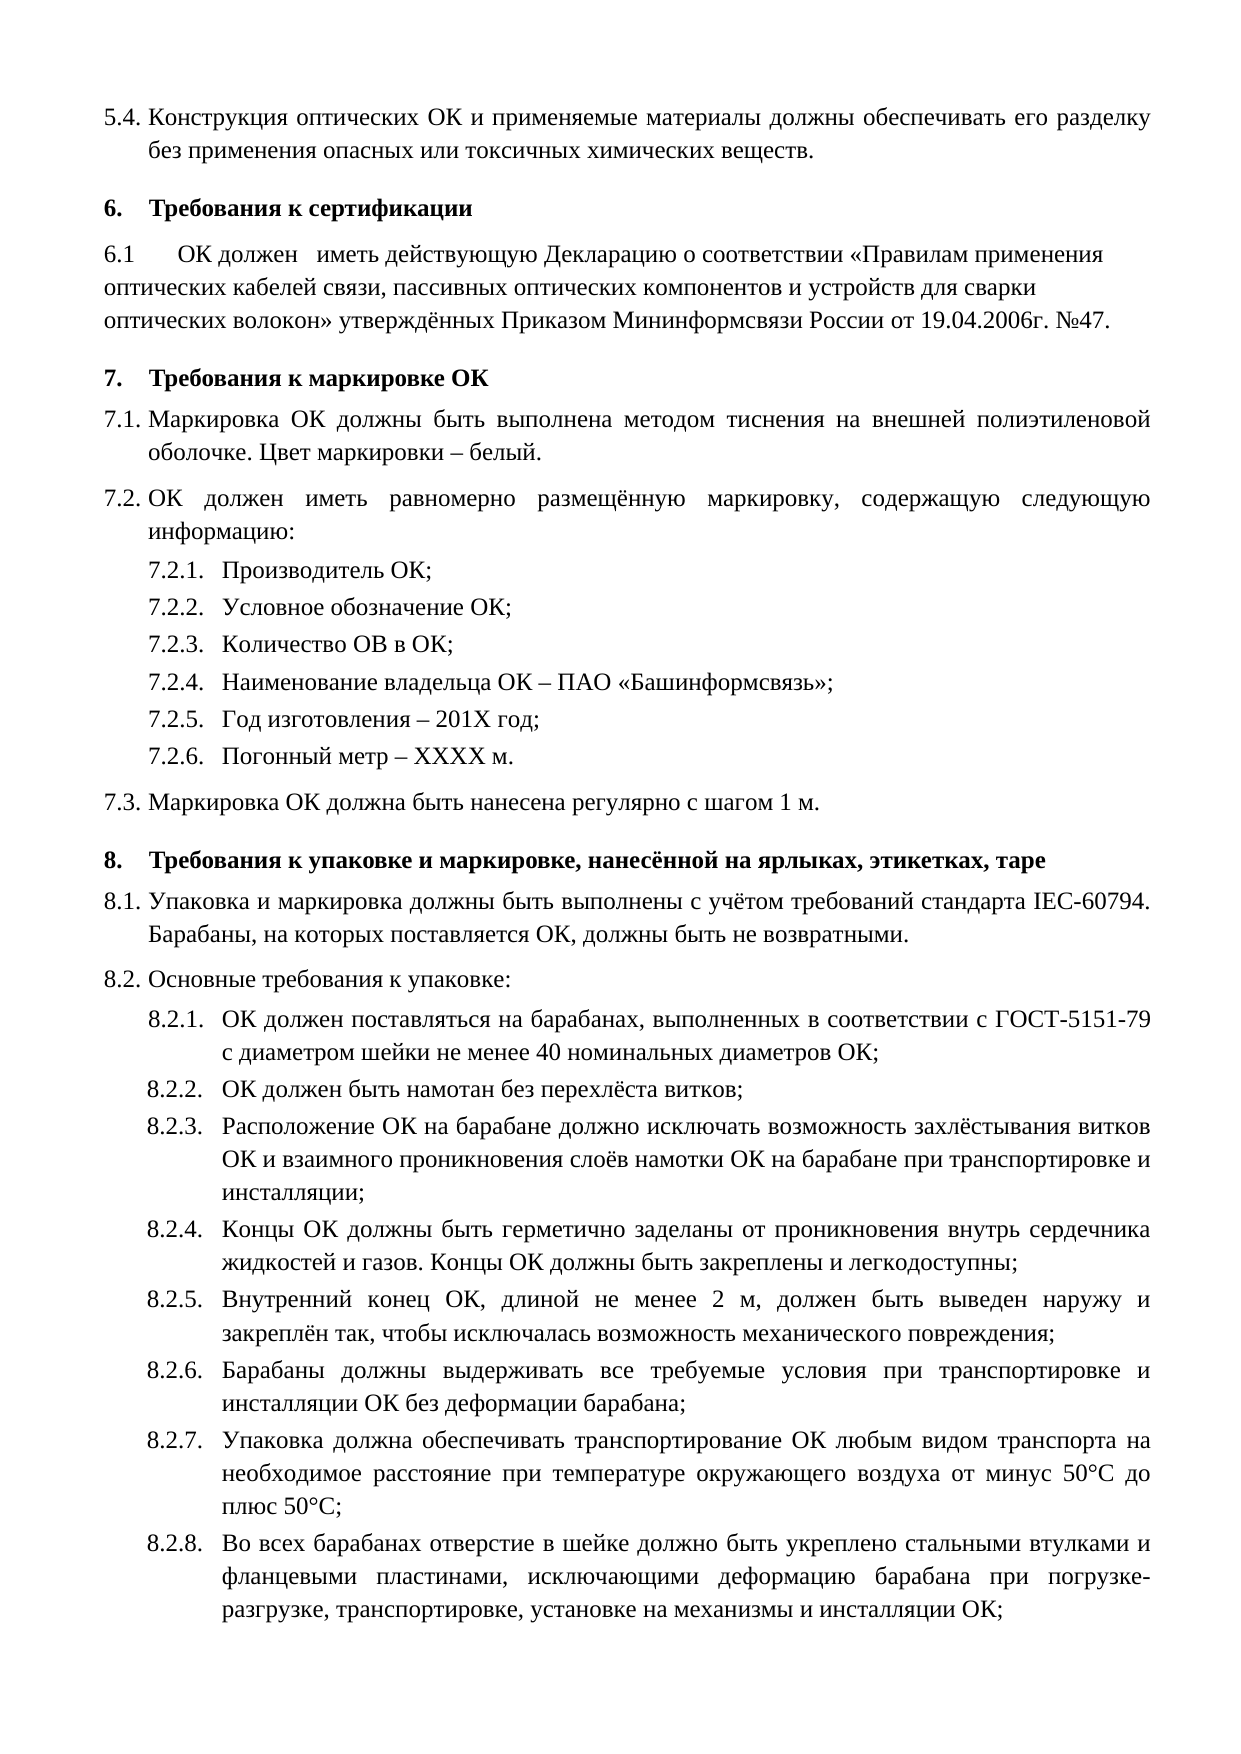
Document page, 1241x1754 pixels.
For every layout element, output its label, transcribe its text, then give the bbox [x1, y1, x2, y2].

list ОК должен иметь равномерно размещённую маркировку, содержащую следующую информацию: [103, 483, 1152, 545]
list Маркировка ОК должна быть нанесена регулярно с шагом 1 м. [103, 787, 1152, 815]
list Расположение ОК на барабане должно исключать возможность захлёстывания витков ОК и взаимного проникновения слоёв намотки ОК на барабане при транспортировке и инсталляции; [147, 1111, 1152, 1206]
list Конструкция оптических ОК и применяемые материалы должны обеспечивать его разделку без применения опасных или токсичных химических веществ. [103, 102, 1152, 164]
list Упаковка и маркировка должны быть выполнены с учётом требований стандарта IEC-60794. Барабаны, на которых поставляется ОК, должны быть не возвратными. [103, 886, 1152, 948]
list Маркировка ОК должны быть выполнена методом тиснения на внешней полиэтиленовой оболочке. Цвет маркировки – белый. [103, 404, 1152, 466]
list Количество ОВ в ОК; [148, 629, 1152, 658]
list Требования к маркировке ОК [103, 363, 1152, 392]
list Во всех барабанах отверстие в шейке должно быть укреплено стальными втулками и фланцевыми пластинами, исключающими деформацию барабана при погрузке-разгрузке, транспортировке, установке на механизмы и инсталляции ОК; [147, 1528, 1152, 1623]
list Основные требования к упаковке: [103, 964, 1152, 993]
list Требования к упаковке и маркировке, нанесённой на ярлыках, этикетках, таре [103, 845, 1152, 873]
list Условное обозначение ОК; [148, 592, 1152, 621]
list Производитель ОК; [148, 555, 1152, 584]
list Год изготовления – 201Х год; [148, 704, 1152, 733]
list Упаковка должна обеспечивать транспортирование ОК любым видом транспорта на необходимое расстояние при температуре окружающего воздуха от минус 50°С до плюс 50°С; [147, 1425, 1152, 1520]
list Требования к сертификации [103, 193, 1152, 222]
list Внутренний конец ОК, длиной не менее 2 м, должен быть выведен наружу и закреплён так, чтобы исключалась возможность механического повреждения; [147, 1284, 1152, 1346]
text 6.1 ОК должен иметь действующую Декларацию о соответствии «Правилам применения оптических кабелей связи, пассивных оптических компонентов и устройств для сварки оптических волокон» утверждённых Приказом Мининформсвязи России от 19.04.2006г. №47. [103, 239, 1152, 334]
list ОК должен быть намотан без перехлёста витков; [147, 1074, 1152, 1103]
list Наименование владельца ОК – ПАО «Башинформсвязь»; [148, 667, 1152, 696]
list Погонный метр – ХХХХ м. [148, 741, 1152, 770]
list Концы ОК должны быть герметично заделаны от проникновения внутрь сердечника жидкостей и газов. Концы ОК должны быть закреплены и легкодоступны; [147, 1214, 1152, 1276]
list Барабаны должны выдерживать все требуемые условия при транспортировке и инсталляции ОК без деформации барабана; [147, 1355, 1152, 1417]
list ОК должен поставляться на барабанах, выполненных в соответствии с ГОСТ-5151-79 с диаметром шейки не менее 40 номинальных диаметров ОК; [148, 1004, 1152, 1066]
